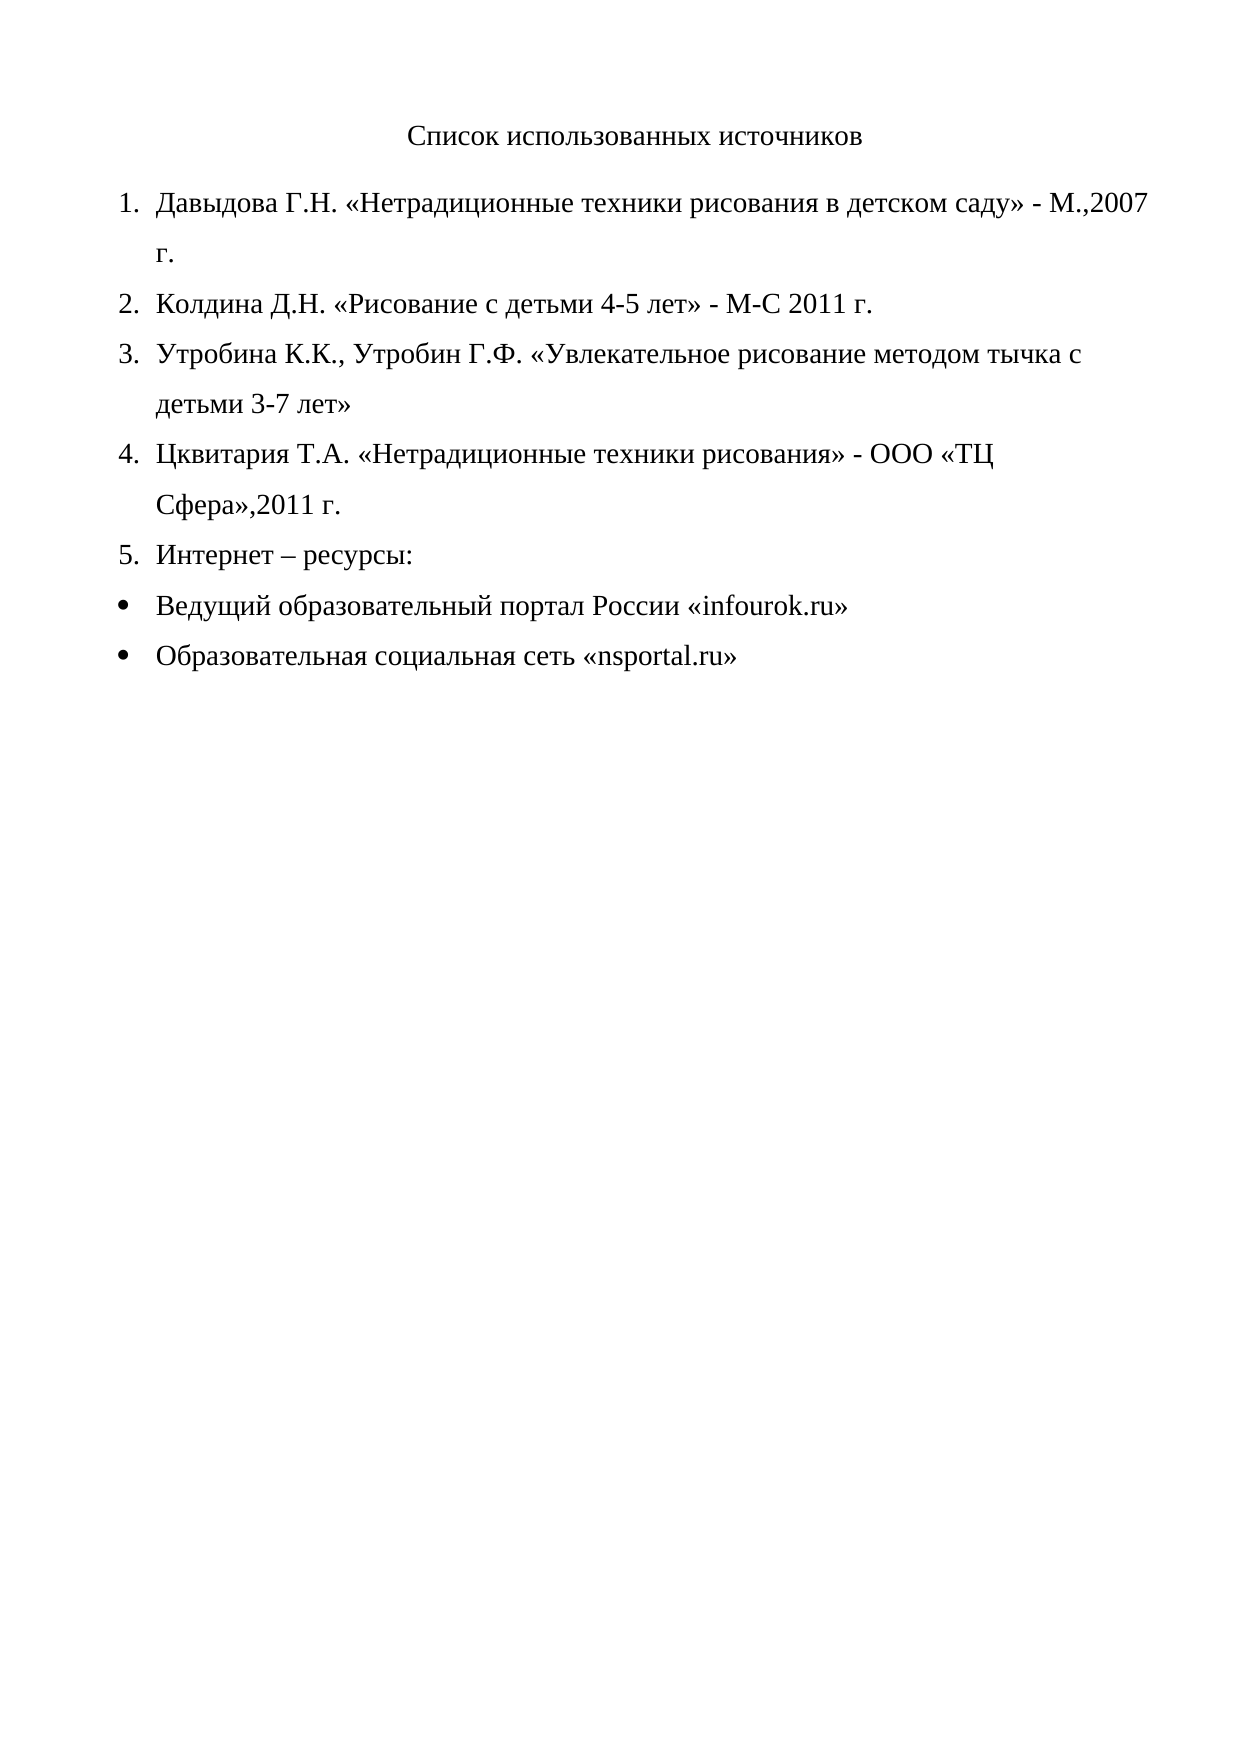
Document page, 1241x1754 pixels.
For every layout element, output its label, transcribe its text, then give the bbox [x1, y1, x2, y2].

list Цквитария Т.А. «Нетрадиционные техники рисования» - ООО «ТЦ Сфера»,2011 г. [118, 437, 1152, 521]
text Список использованных источников [118, 118, 1152, 152]
list Давыдова Г.Н. «Нетрадиционные техники рисования в детском саду» - М.,2007 г. [118, 185, 1152, 269]
list Образовательная социальная сеть «nsportal.ru» [118, 638, 1152, 672]
list Интернет – ресурсы: [118, 537, 1152, 571]
list Колдина Д.Н. «Рисование с детьми 4-5 лет» - М-С 2011 г. [118, 286, 1152, 319]
list Ведущий образовательный портал России «infourok.ru» [118, 588, 1152, 621]
list Утробина К.К., Утробин Г.Ф. «Увлекательное рисование методом тычка с детьми 3-7 лет» [118, 336, 1152, 420]
